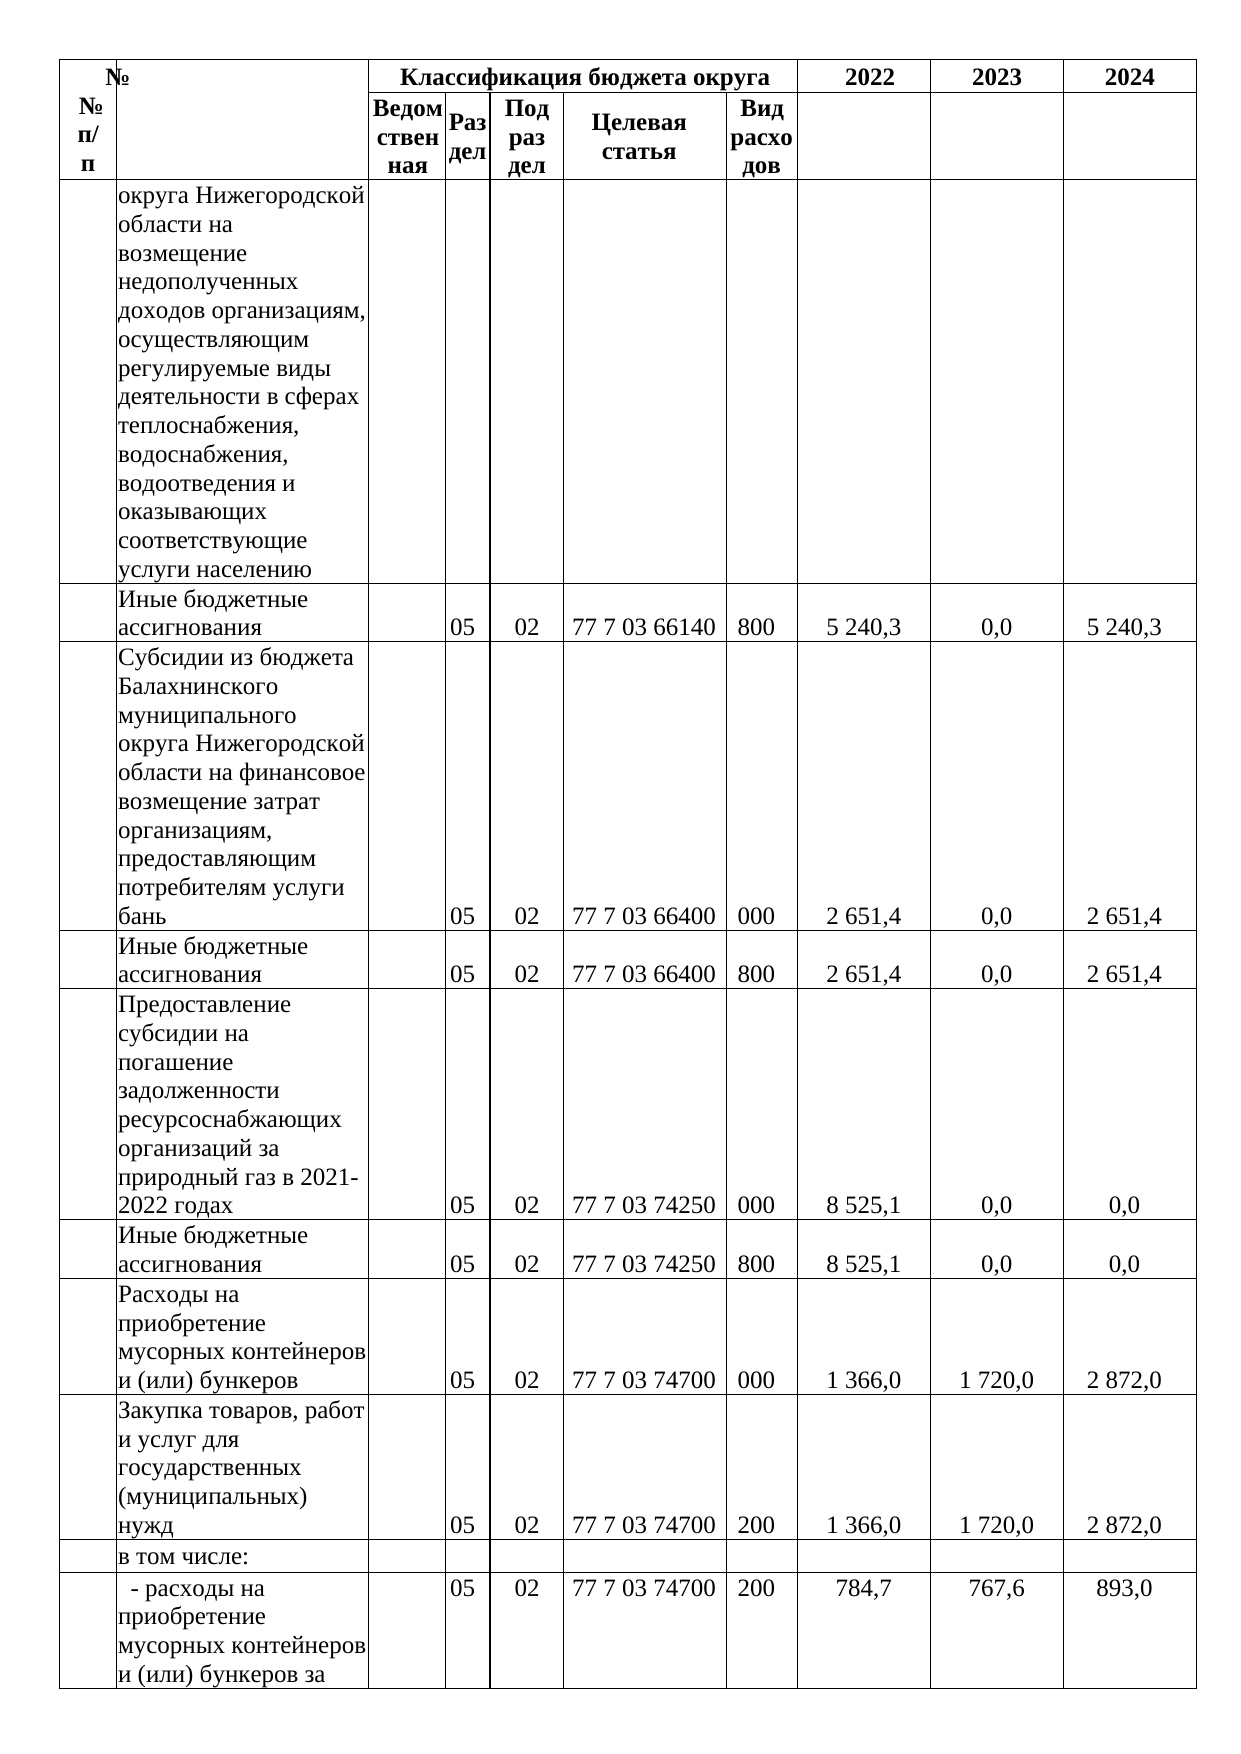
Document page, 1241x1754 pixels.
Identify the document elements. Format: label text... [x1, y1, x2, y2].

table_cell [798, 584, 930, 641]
table_header 2023 [931, 60, 1063, 92]
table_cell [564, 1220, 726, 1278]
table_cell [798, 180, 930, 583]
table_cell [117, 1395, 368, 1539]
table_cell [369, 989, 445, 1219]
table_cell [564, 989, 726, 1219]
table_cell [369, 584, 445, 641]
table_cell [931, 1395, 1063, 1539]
table_header № №п/п [60, 60, 116, 179]
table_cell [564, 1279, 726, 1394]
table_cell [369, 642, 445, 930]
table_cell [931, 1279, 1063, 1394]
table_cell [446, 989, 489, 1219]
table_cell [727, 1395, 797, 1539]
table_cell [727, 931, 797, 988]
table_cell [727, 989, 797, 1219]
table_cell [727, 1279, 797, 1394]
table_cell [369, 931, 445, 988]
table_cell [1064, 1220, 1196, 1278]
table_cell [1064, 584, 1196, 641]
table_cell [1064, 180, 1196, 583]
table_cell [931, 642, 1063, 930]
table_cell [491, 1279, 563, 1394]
table_cell Вид расхо дов [727, 93, 797, 179]
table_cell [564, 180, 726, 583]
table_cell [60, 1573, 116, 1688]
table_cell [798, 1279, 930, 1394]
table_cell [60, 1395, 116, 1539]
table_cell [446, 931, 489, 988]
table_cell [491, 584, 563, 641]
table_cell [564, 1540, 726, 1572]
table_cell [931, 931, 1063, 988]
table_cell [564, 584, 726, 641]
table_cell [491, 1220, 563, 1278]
table_cell [931, 93, 1063, 179]
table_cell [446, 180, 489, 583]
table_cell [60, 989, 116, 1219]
table_cell Раз дел [446, 93, 489, 179]
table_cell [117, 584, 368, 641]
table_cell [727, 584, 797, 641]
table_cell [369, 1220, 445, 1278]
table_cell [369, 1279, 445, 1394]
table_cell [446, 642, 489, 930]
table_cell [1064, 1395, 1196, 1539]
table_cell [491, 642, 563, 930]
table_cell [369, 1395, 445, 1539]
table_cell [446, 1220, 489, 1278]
table_cell [1064, 93, 1196, 179]
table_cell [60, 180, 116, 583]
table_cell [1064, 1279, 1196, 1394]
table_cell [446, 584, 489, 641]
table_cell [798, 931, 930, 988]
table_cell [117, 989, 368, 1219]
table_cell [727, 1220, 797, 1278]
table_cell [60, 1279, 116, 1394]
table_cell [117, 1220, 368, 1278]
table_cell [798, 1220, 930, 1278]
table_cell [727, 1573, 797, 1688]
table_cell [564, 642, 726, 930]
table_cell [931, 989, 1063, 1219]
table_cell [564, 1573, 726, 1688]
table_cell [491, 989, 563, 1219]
table_header 2022 [798, 60, 930, 92]
table_cell Ведом ствен ная [369, 93, 445, 179]
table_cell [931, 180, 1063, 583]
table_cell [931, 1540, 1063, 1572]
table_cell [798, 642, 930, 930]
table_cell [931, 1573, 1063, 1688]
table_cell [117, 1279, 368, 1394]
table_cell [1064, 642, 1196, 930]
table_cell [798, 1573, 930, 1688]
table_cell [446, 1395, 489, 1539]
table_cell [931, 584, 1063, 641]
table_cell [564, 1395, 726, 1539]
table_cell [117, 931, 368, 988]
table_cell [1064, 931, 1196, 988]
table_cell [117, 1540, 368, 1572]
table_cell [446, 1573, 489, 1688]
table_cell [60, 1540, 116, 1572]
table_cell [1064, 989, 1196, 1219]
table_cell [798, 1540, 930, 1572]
table_header Классификация бюджета округа [369, 60, 797, 92]
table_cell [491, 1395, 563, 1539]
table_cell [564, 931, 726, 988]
table_cell Целевая статья [564, 93, 726, 179]
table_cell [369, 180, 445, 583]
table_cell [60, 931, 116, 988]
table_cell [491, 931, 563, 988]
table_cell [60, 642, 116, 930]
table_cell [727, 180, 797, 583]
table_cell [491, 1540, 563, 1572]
table_cell Под раз дел [491, 93, 563, 179]
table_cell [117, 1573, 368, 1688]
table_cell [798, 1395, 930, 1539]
table_header [117, 60, 368, 179]
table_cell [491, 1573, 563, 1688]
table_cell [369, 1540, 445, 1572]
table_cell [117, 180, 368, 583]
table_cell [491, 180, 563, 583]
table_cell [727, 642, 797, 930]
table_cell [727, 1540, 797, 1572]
table_cell [798, 93, 930, 179]
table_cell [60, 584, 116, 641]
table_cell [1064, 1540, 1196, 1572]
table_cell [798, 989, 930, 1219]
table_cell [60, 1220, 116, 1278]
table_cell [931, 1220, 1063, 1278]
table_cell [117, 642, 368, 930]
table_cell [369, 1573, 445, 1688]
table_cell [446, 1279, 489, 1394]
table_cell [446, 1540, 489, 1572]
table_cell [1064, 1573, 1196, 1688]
table_header 2024 [1064, 60, 1196, 92]
